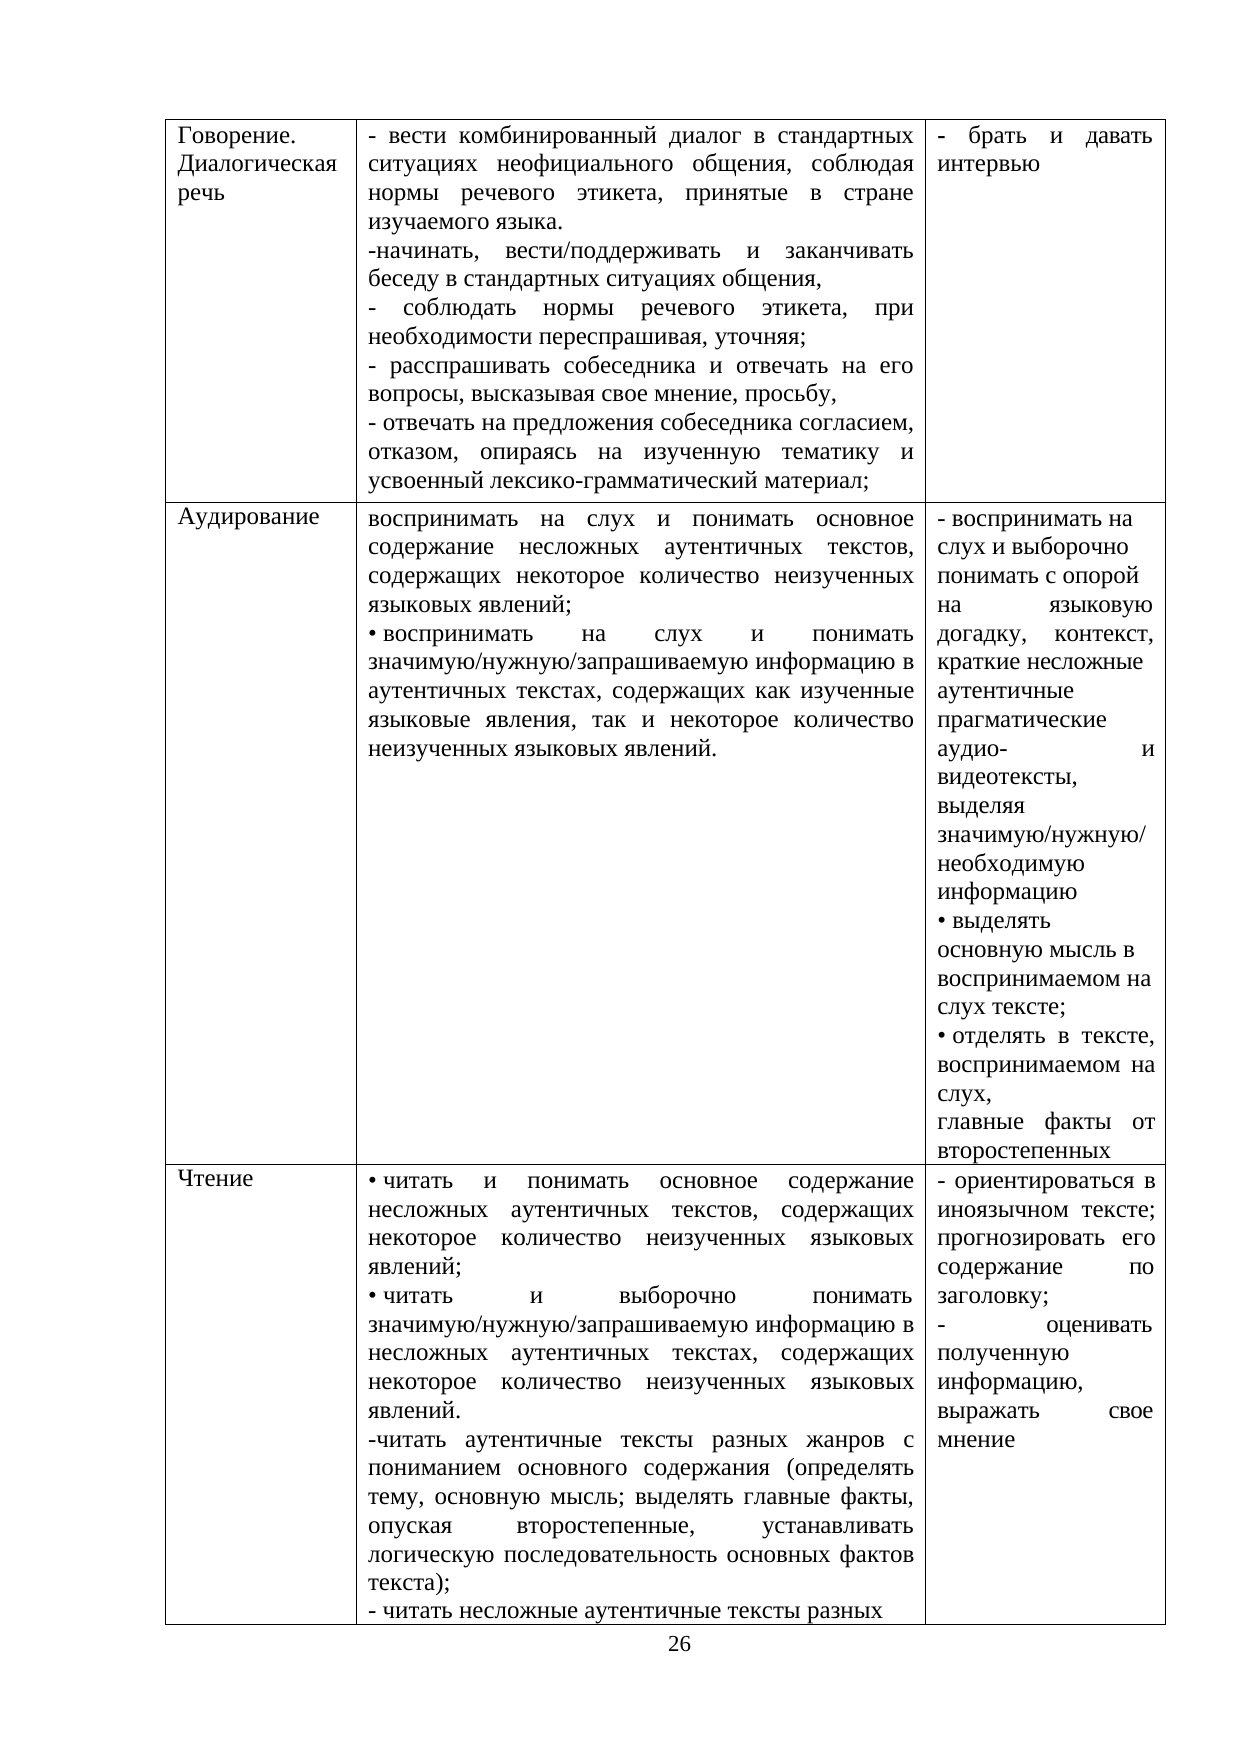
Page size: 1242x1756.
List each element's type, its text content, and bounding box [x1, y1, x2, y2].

table_cell воспринимать на слух и понимать основное содержание несложных аутентичных текстов, содержащих некоторое количество неизученных языковых явлений; воспринимать на слух и понимать значимую/нужную/запрашиваемую информацию в аутентичных текстах, содержащих как изученные языковые явления, так и некоторое количество неизученных языковых явлений. [357, 503, 925, 1164]
table_cell читать и понимать основное содержание несложных аутентичных текстов, содержащих некоторое количество неизученных языковых явлений; читать и выборочно понимать значимую/нужную/запрашиваемую информацию в несложных аутентичных текстах, содержащих некоторое количество неизученных языковых явлений. -читать аутентичные тексты разных жанров с пониманием основного содержания (определять тему, основную мысль; выделять главные факты, опуская второстепенные, устанавливать логическую последовательность основных фактов текста); - читать несложные аутентичные тексты разных [357, 1165, 925, 1624]
table_header Говорение. Диалогическая речь [166, 120, 356, 502]
table_cell - воспринимать на слух и выборочно понимать с опорой на языковую догадку, контекст, краткие несложные аутентичные прагматические аудио- и видеотексты, выделяя значимую/нужную/ необходимую информацию выделять основную мысль в воспринимаемом на слух тексте; отделять в тексте, воспринимаемом на слух, главные факты от второстепенных [926, 503, 1165, 1164]
table_cell ориентироваться в иноязычном тексте; прогнозировать его содержание по заголовку; оценивать полученную информацию, выражать свое мнение [926, 1165, 1165, 1624]
table_header - брать и давать интервью [926, 120, 1165, 502]
table_cell Аудирование [166, 503, 356, 1164]
table_cell Чтение [166, 1165, 356, 1624]
table_header вести комбинированный диалог в стандартных ситуациях неофициального общения, соблюдая нормы речевого этикета, принятые в стране изучаемого языка. -начинать, вести/поддерживать и заканчивать беседу в стандартных ситуациях общения, соблюдать нормы речевого этикета, при необходимости переспрашивая, уточняя; расспрашивать собеседника и отвечать на его вопросы, высказывая свое мнение, просьбу, отвечать на предложения собеседника согласием, отказом, опираясь на изученную тематику и усвоенный лексико-грамматический материал; [357, 120, 925, 502]
